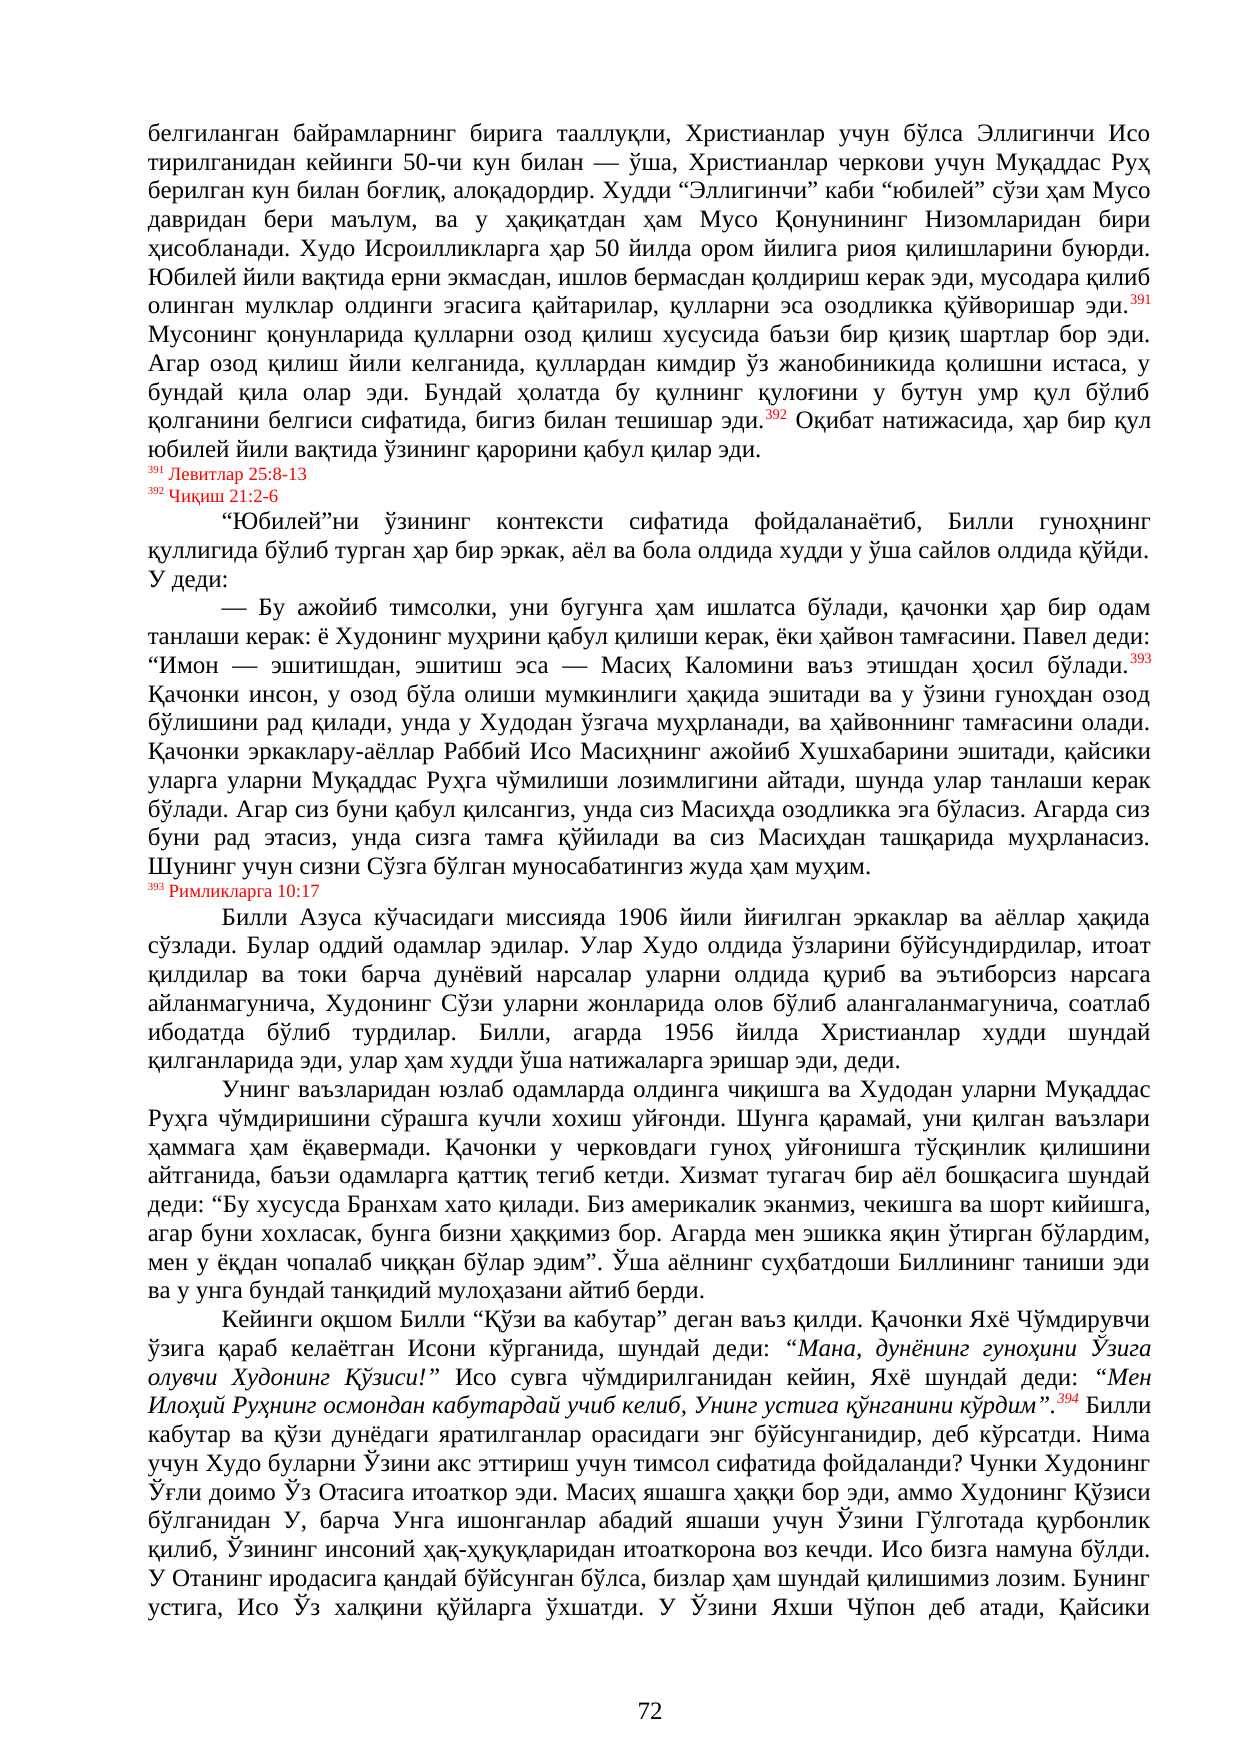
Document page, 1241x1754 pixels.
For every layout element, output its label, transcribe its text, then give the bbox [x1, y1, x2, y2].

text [148, 118, 1152, 463]
text 391 Левитлар 25:8-13 [148, 463, 1152, 485]
text Унинг ваъзларидан юзлаб одамларда олдинга чиқишга ва Худодан уларни Муқаддас Руҳга чўмдиришини сўрашга кучли хохиш уйғонди. Шунга қарамай, уни қилган ваъзлари ҳаммага ҳам ёқавермади. Қачонки у черковдаги гуноҳ уйғонишга тўсқинлик қилишини айтганида, баъзи одамларга қаттиқ тегиб кетди. Хизмат тугагач бир аёл бошқасига шундай деди: “Бу хусусда Бранхам хато қилади. Биз америкалик эканмиз, чекишга ва шорт кийишга, агар буни хохласак, бунга бизни ҳаққимиз бор. Агарда мен эшикка яқин ўтирган бўлардим, мен у ёқдан чопалаб чиққан бўлар эдим”. Ўша аёлнинг суҳбатдоши Биллининг таниши эди ва у унга бундай танқидий мулоҳазани айтиб берди. [148, 1074, 1152, 1304]
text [148, 1304, 1152, 1620]
text Билли Азуса кўчасидаги миссияда 1906 йили йиғилган эркаклар ва аёллар ҳақида сўзлади. Булар оддий одамлар эдилар. Улар Худо олдида ўзларини бўйсундирдилар, итоат қилдилар ва токи барча дунёвий нарсалар уларни олдида қуриб ва эътиборсиз нарсага айланмагунича, Худонинг Сўзи уларни жонларида олов бўлиб алангаланмагунича, соатлаб ибодатда бўлиб турдилар. Билли, агарда 1956 йилда Христианлар худди шундай қилганларида эди, улар ҳам худди ўша натижаларга эришар эди, деди. [148, 902, 1152, 1074]
text 393 Римликларга 10:17 [148, 880, 1152, 902]
text 392 Чиқиш 21:2-6 [148, 485, 1152, 506]
text “Юбилей”ни ўзининг контексти сифатида фойдаланаётиб, Билли гуноҳнинг қуллигида бўлиб турган ҳар бир эркак, аёл ва бола олдида худди у ўша сайлов олдида қўйди. У деди: [148, 506, 1152, 592]
text ― Бу ажойиб тимсолки, уни бугунга ҳам ишлатса бўлади, қачонки ҳар бир одам танлаши керак: ё Худонинг муҳрини қабул қилиши керак, ёки ҳайвон тамғасини. Павел деди: “Имон ― эшитишдан, эшитиш эса ― Масиҳ Каломини ваъз этишдан ҳосил бўлади.393 Қачонки инсон, у озод бўла олиши мумкинлиги ҳақида эшитади ва у ўзини гуноҳдан озод бўлишини рад қилади, унда у Худодан ўзгача муҳрланади, ва ҳайвоннинг тамғасини олади. Қачонки эркаклару-аёллар Раббий Исо Масиҳнинг ажойиб Хушхабарини эшитади, қайсики уларга уларни Муқаддас Руҳга чўмилиши лозимлигини айтади, шунда улар танлаши керак бўлади. Агар сиз буни қабул қилсангиз, унда сиз Масиҳда озодликка эга бўласиз. Агарда сиз буни рад этасиз, унда сизга тамға қўйилади ва сиз Масиҳдан ташқарида муҳрланасиз. Шунинг учун сизни Сўзга бўлган муносабатингиз жуда ҳам муҳим. [148, 592, 1152, 880]
